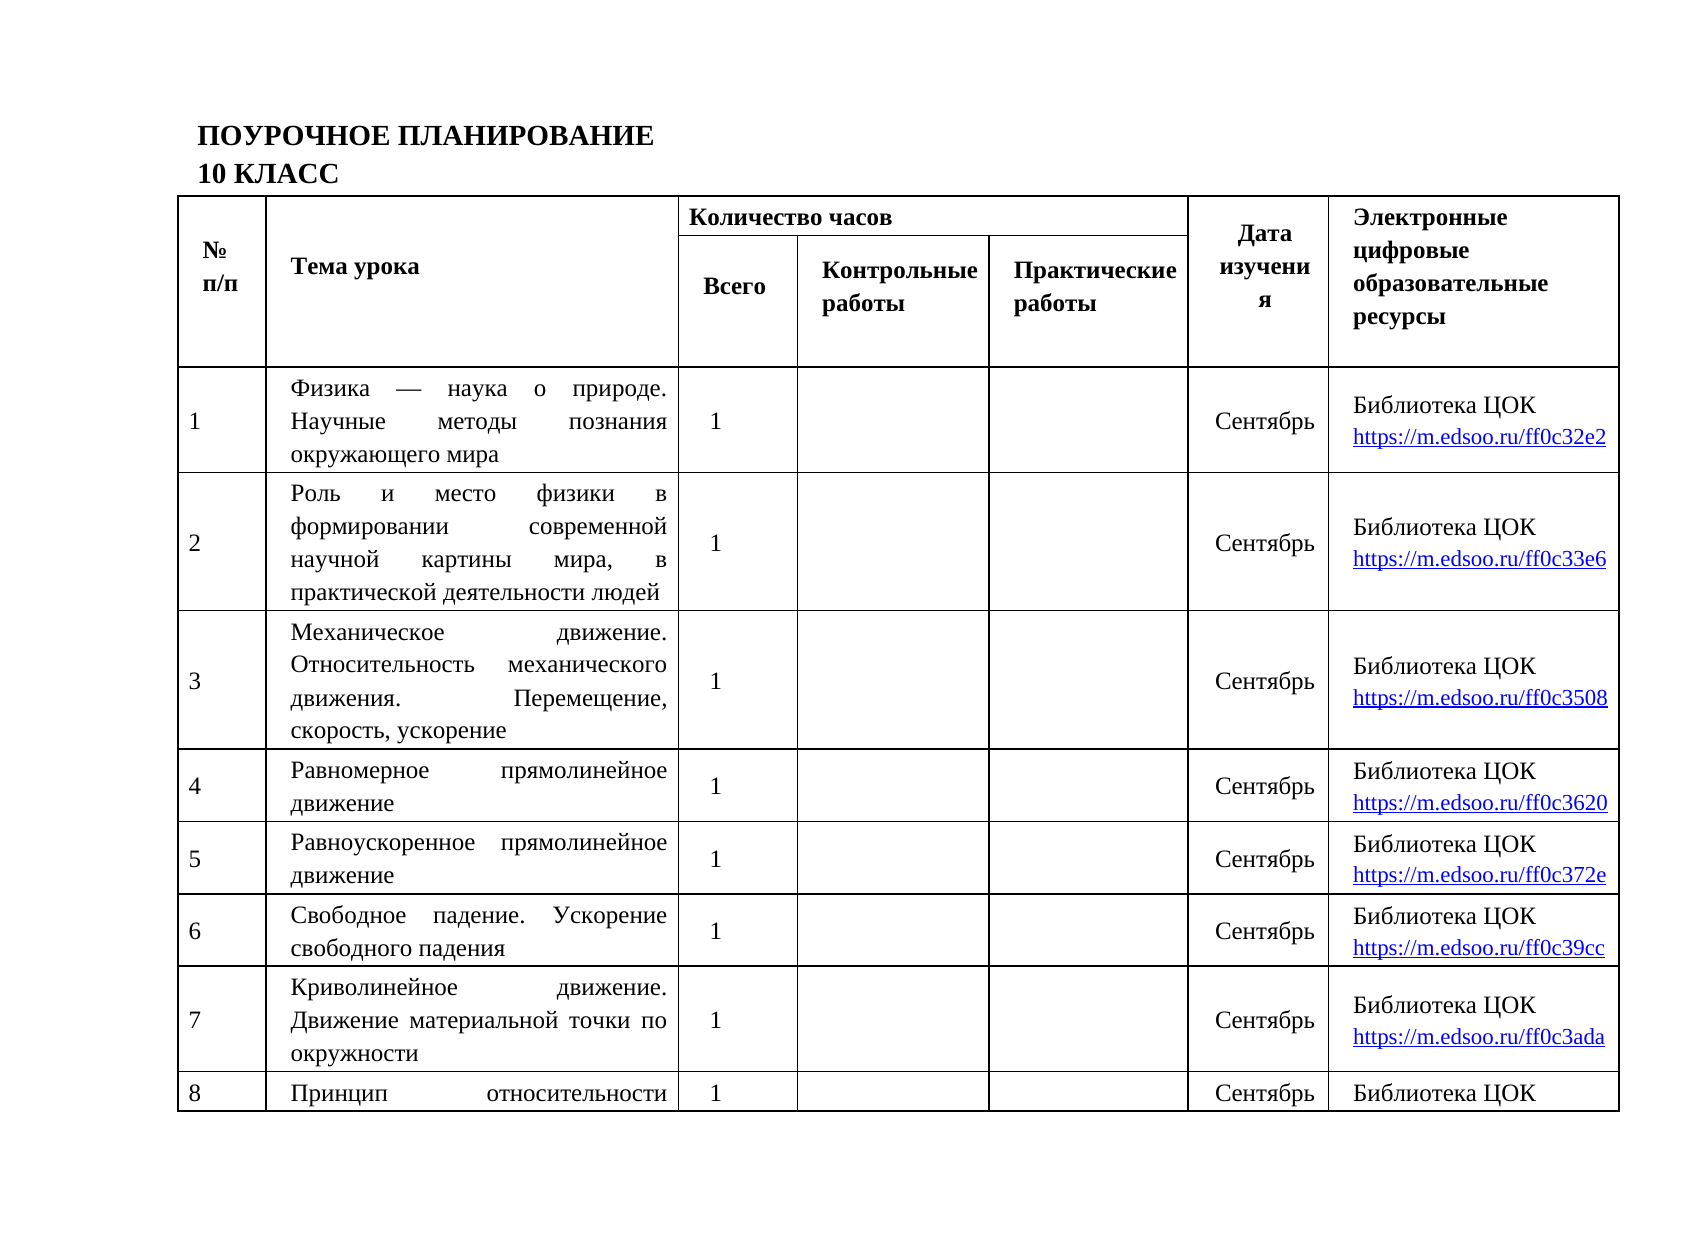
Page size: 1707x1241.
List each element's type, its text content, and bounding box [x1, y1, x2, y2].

table_cell 7 [179, 967, 265, 1071]
table_cell Сентябрь [1189, 967, 1328, 1071]
table_cell 3 [179, 611, 265, 748]
table_cell Механическое движение. Относительность механического движения. Перемещение, скорость, ускорение [267, 611, 678, 748]
table_header Электронные цифровые образовательные ресурсы [1329, 197, 1618, 366]
table_cell 1 [679, 822, 797, 893]
table_cell Библиотека ЦОК https://m.edsoo.ru/ff0c3620 [1329, 750, 1618, 821]
table_cell Сентябрь [1189, 1072, 1328, 1110]
table_cell [990, 750, 1187, 821]
table_cell [990, 967, 1187, 1071]
table_cell 1 [679, 895, 797, 965]
table_cell [798, 611, 988, 748]
table_cell Всего [679, 236, 797, 366]
table_cell 1 [679, 611, 797, 748]
table_cell Равноускоренное прямолинейное движение [267, 822, 678, 893]
table_cell [990, 895, 1187, 965]
text 10 КЛАСС [190, 157, 1618, 190]
table_cell Равномерное прямолинейное движение [267, 750, 678, 821]
table_cell Физика — наука о природе. Научные методы познания окружающего мира [267, 368, 678, 471]
table_cell Библиотека ЦОК https://m.edsoo.ru/ff0c372e [1329, 822, 1618, 893]
table_cell 5 [179, 822, 265, 893]
table_cell [990, 611, 1187, 748]
table_cell 4 [179, 750, 265, 821]
table_cell [798, 895, 988, 965]
table_cell Сентябрь [1189, 750, 1328, 821]
table_cell Контрольные работы [798, 236, 988, 366]
table_header № п/п [179, 197, 265, 366]
table_cell Свободное падение. Ускорение свободного падения [267, 895, 678, 965]
text ПОУРОЧНОЕ ПЛАНИРОВАНИЕ [190, 118, 1618, 152]
table_header Дата изучения [1189, 197, 1328, 366]
table_cell [990, 822, 1187, 893]
table_cell Библиотека ЦОК https://m.edsoo.ru/ff0c3ada [1329, 967, 1618, 1071]
table_cell Библиотека ЦОК https://m.edsoo.ru/ff0c33e6 [1329, 473, 1618, 610]
table_cell 1 [679, 473, 797, 610]
table_cell 1 [679, 368, 797, 471]
table_cell 2 [179, 473, 265, 610]
table_cell 1 [679, 750, 797, 821]
table_cell 1 [679, 967, 797, 1071]
table_cell Сентябрь [1189, 611, 1328, 748]
table_cell [798, 368, 988, 471]
table_cell [990, 368, 1187, 471]
table_cell Сентябрь [1189, 473, 1328, 610]
table_header Количество часов [679, 197, 1187, 234]
table_cell [990, 1072, 1187, 1110]
table_cell Криволинейное движение. Движение материальной точки по окружности [267, 967, 678, 1071]
table_cell Библиотека ЦОК https://m.edsoo.ru/ff0c39cc [1329, 895, 1618, 965]
table_cell 1 [679, 1072, 797, 1110]
table_cell Роль и место физики в формировании современной научной картины мира, в практической деятельности людей [267, 473, 678, 610]
table_cell Сентябрь [1189, 822, 1328, 893]
table_cell Библиотека ЦОК https://m.edsoo.ru/ff0c3508 [1329, 611, 1618, 748]
table_cell [798, 967, 988, 1071]
table_cell [798, 822, 988, 893]
table_cell 8 [179, 1072, 265, 1110]
table_cell 6 [179, 895, 265, 965]
table_cell Сентябрь [1189, 895, 1328, 965]
table_cell [990, 473, 1187, 610]
table_cell Сентябрь [1189, 368, 1328, 471]
table_cell [798, 750, 988, 821]
table_cell Практические работы [990, 236, 1187, 366]
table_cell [1329, 1072, 1618, 1110]
table_cell Библиотека ЦОК https://m.edsoo.ru/ff0c32e2 [1329, 368, 1618, 471]
table_cell 1 [179, 368, 265, 471]
table_header Тема урока [267, 197, 678, 366]
table_cell [798, 1072, 988, 1110]
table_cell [267, 1072, 678, 1110]
table_cell [798, 473, 988, 610]
